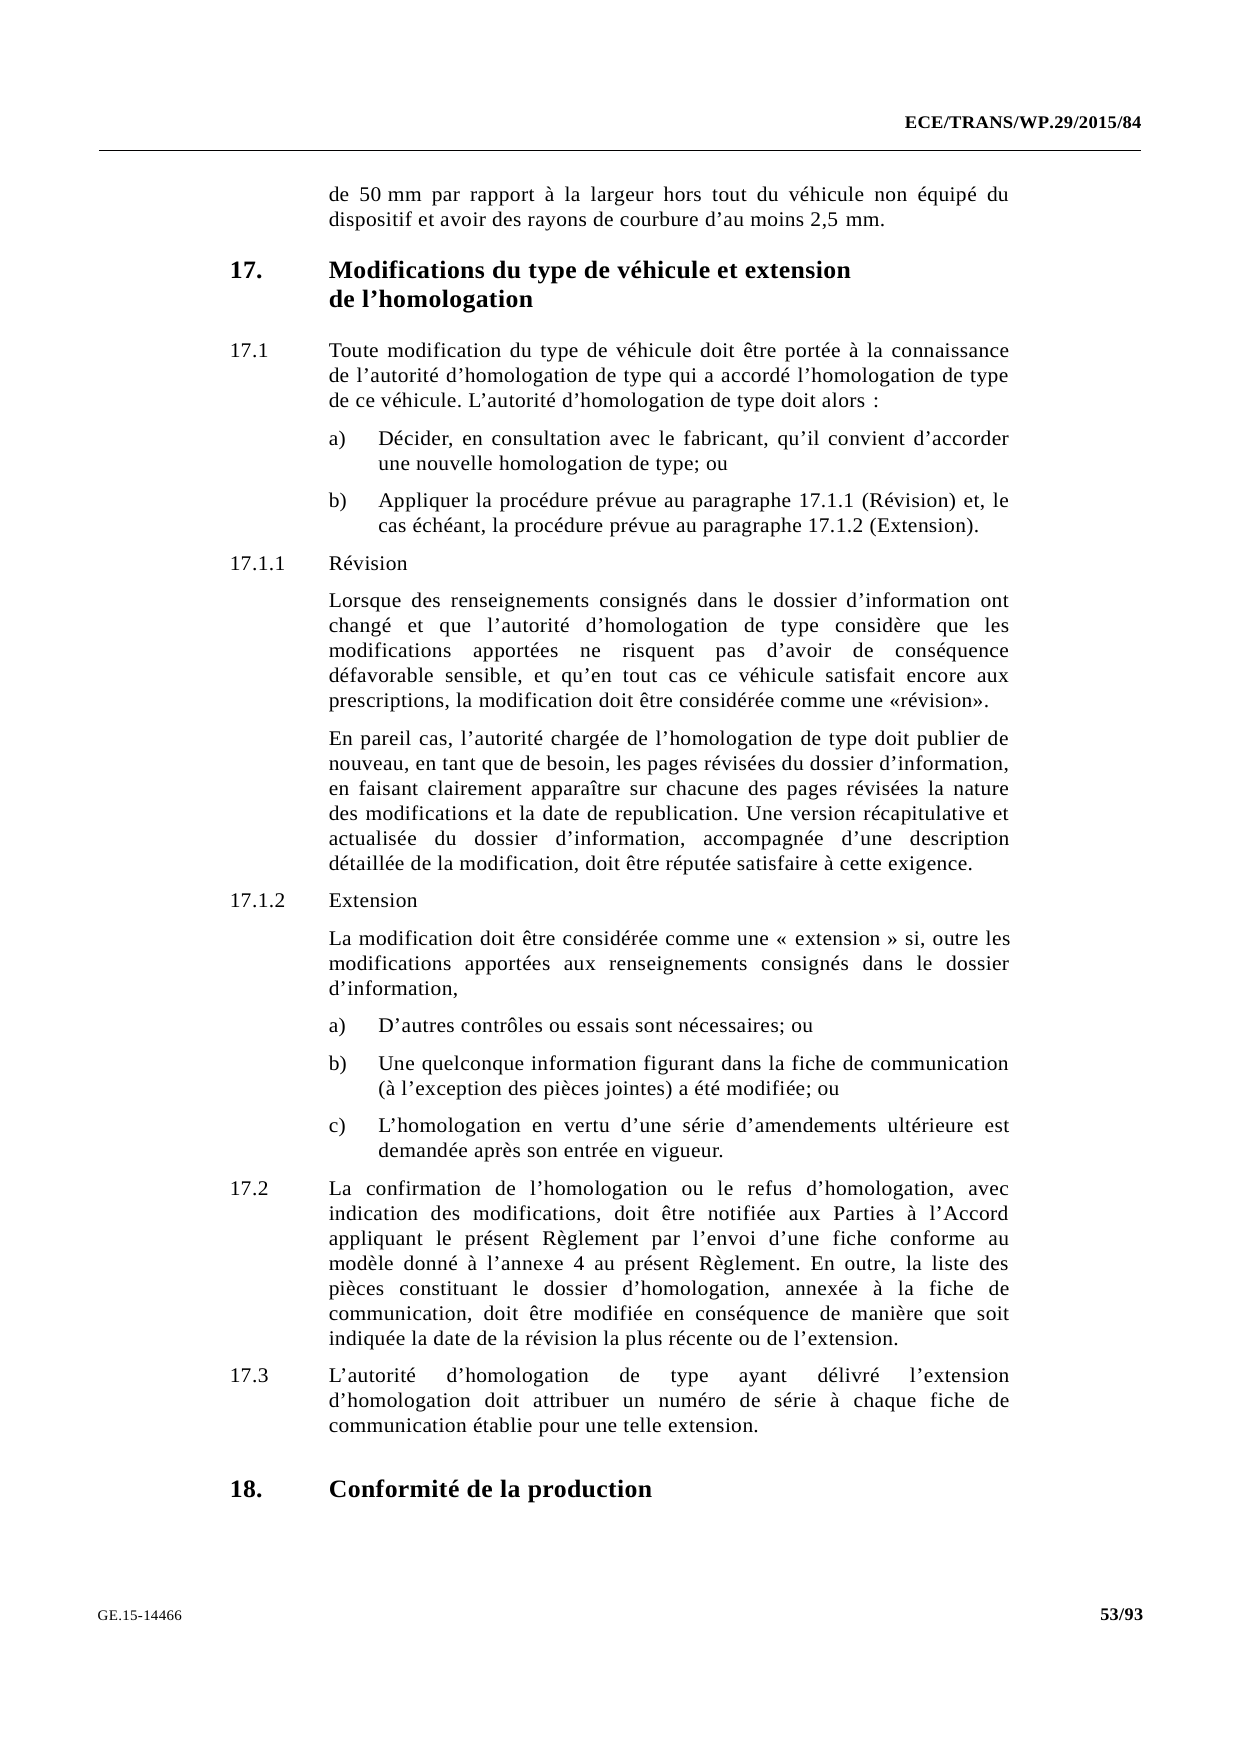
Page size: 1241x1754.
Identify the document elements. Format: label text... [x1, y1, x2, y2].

text c) L’homologation en vertu d’une série d’amendements ultérieure est demandée après son entrée en vigueur. [229, 1113, 1011, 1163]
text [229, 181, 1011, 231]
text 17.3 L’autorité d’homologation de type ayant délivré l’extension d’homologation doit attribuer un numéro de série à chaque fiche de communication établie pour une telle extension. [229, 1363, 1011, 1438]
text 17. Modifications du type de véhicule et extension de l’homologation [97, 256, 1011, 313]
text a) Décider, en consultation avec le fabricant, qu’il convient d’accorder une nouvelle homologation de type; ou [229, 425, 1011, 475]
text 17.1.2 Extension [229, 888, 1011, 913]
text b) Une quelconque information figurant dans la fiche de communication (à l’exception des pièces jointes) a été modifiée; ou [229, 1050, 1011, 1100]
text Lorsque des renseignements consignés dans le dossier d’information ont changé et que l’autorité d’homologation de type considère que les modifications apportées ne risquent pas d’avoir de conséquence défavorable sensible, et qu’en tout cas ce véhicule satisfait encore aux prescriptions, la modification doit être considérée comme une «révision». [229, 588, 1011, 713]
text En pareil cas, l’autorité chargée de l’homologation de type doit publier de nouveau, en tant que de besoin, les pages révisées du dossier d’information, en faisant clairement apparaître sur chacune des pages révisées la nature des modifications et la date de republication. Une version récapitulative et actualisée du dossier d’information, accompagnée d’une description détaillée de la modification, doit être réputée satisfaire à cette exigence. [229, 725, 1011, 875]
text 17.1 Toute modification du type de véhicule doit être portée à la connaissance de l’autorité d’homologation de type qui a accordé l’homologation de type de ce véhicule. L’autorité d’homologation de type doit alors : [229, 338, 1011, 413]
text 17.1.1 Révision [229, 550, 1011, 575]
text b) Appliquer la procédure prévue au paragraphe 17.1.1 (Révision) et, le cas échéant, la procédure prévue au paragraphe 17.1.2 (Extension). [229, 488, 1011, 538]
text La modification doit être considérée comme une « extension » si, outre les modifications apportées aux renseignements consignés dans le dossier d’information, [229, 925, 1011, 1000]
text 18. Conformité de la production [97, 1475, 1011, 1503]
text a) D’autres contrôles ou essais sont nécessaires; ou [229, 1013, 1011, 1038]
text 17.2 La confirmation de l’homologation ou le refus d’homologation, avec indication des modifications, doit être notifiée aux Parties à l’Accord appliquant le présent Règlement par l’envoi d’une fiche conforme au modèle donné à l’annexe 4 au présent Règlement. En outre, la liste des pièces constituant le dossier d’homologation, annexée à la fiche de communication, doit être modifiée en conséquence de manière que soit indiquée la date de la révision la plus récente ou de l’extension. [229, 1175, 1011, 1350]
